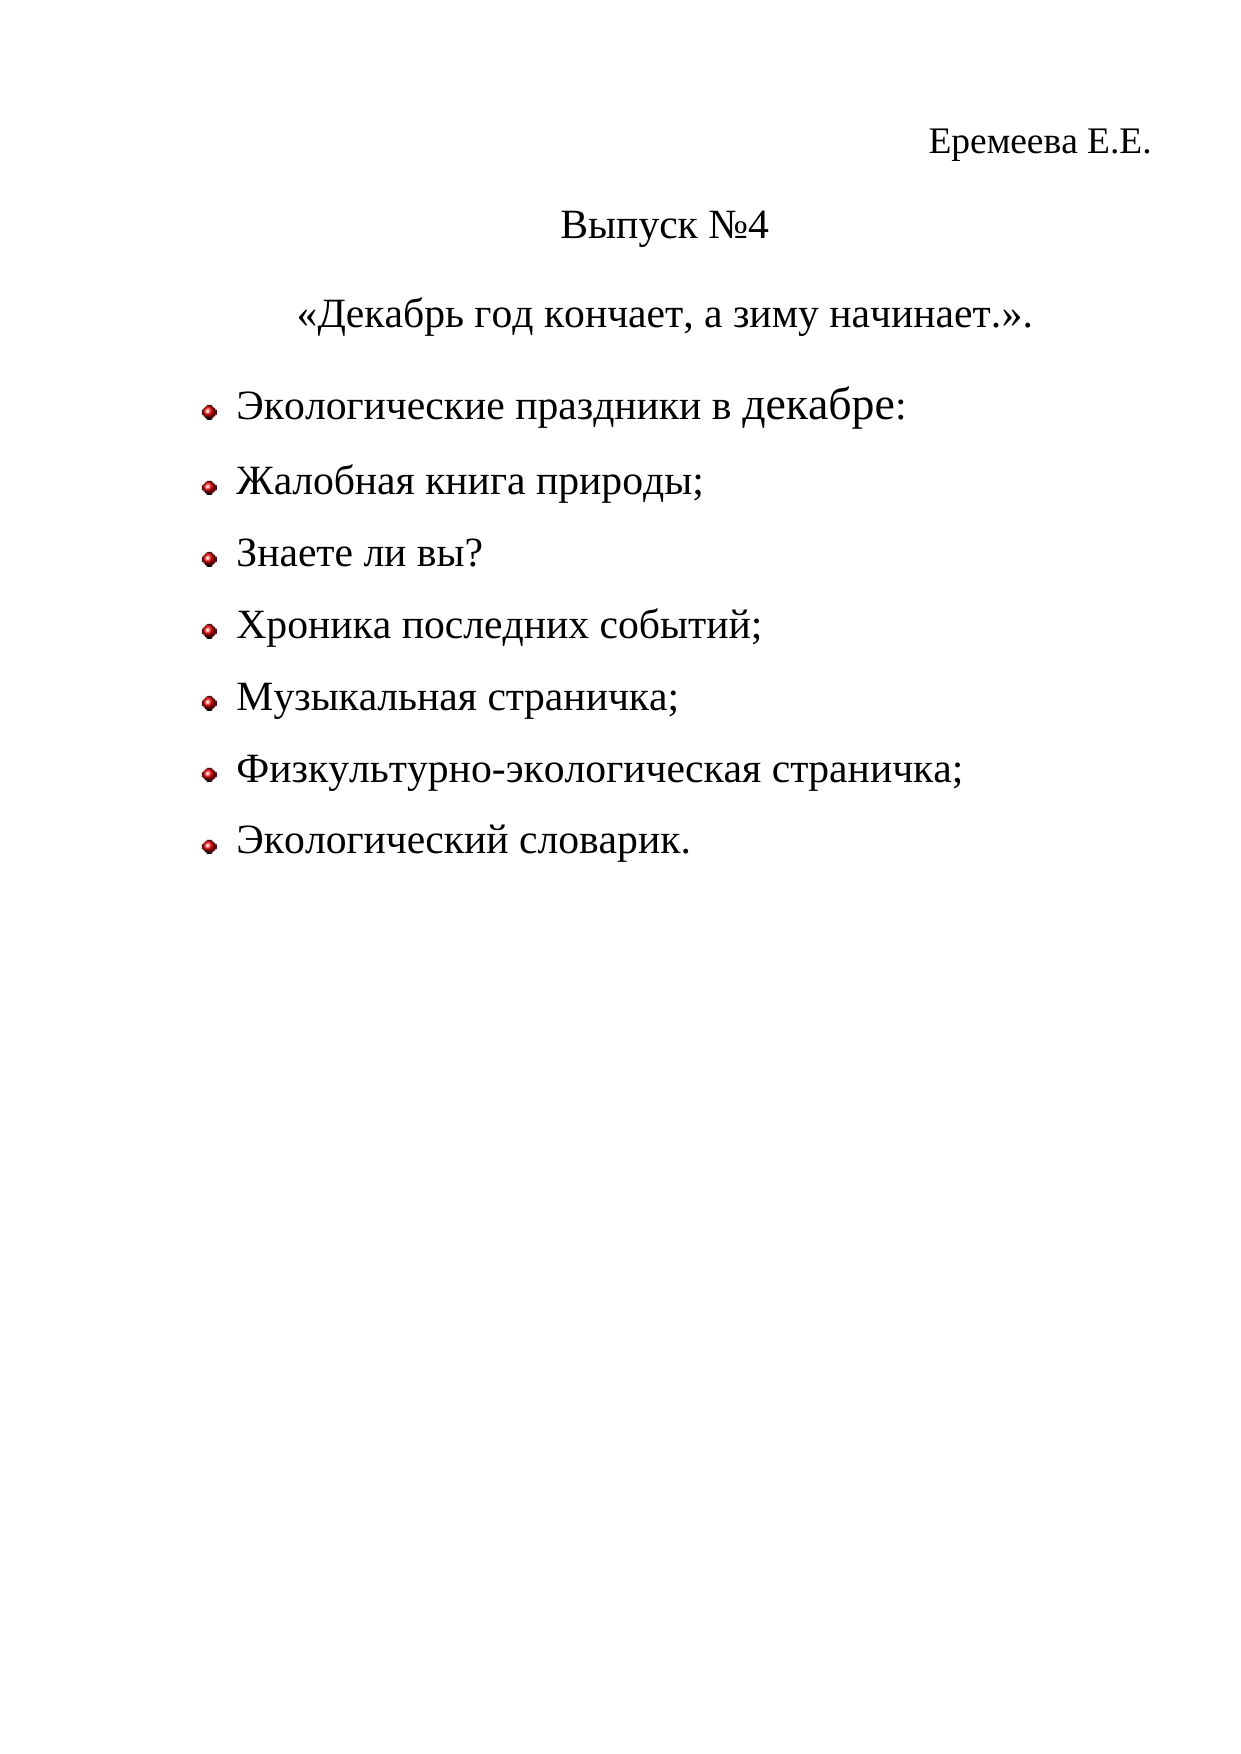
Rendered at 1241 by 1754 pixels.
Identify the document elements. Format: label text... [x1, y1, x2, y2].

picture [199, 402, 217, 420]
text Еремеева Е.Е. [177, 118, 1152, 161]
picture [199, 837, 217, 854]
picture [199, 693, 217, 711]
picture [199, 621, 217, 639]
picture [199, 549, 217, 567]
list Экологический словарик. [199, 815, 1152, 863]
list Физкультурно-экологическая страничка; [199, 743, 1152, 791]
picture [199, 478, 217, 495]
text Выпуск №4 [177, 199, 1152, 247]
picture [199, 765, 217, 782]
list Музыкальная страничка; [199, 671, 1152, 719]
list Хроника последних событий; [199, 599, 1152, 647]
text «Декабрь год кончает, а зиму начинает.». [177, 288, 1152, 336]
list Экологические праздники в декабре: [199, 377, 1152, 429]
list Знаете ли вы? [199, 527, 1152, 575]
list Жалобная книга природы; [199, 456, 1152, 503]
